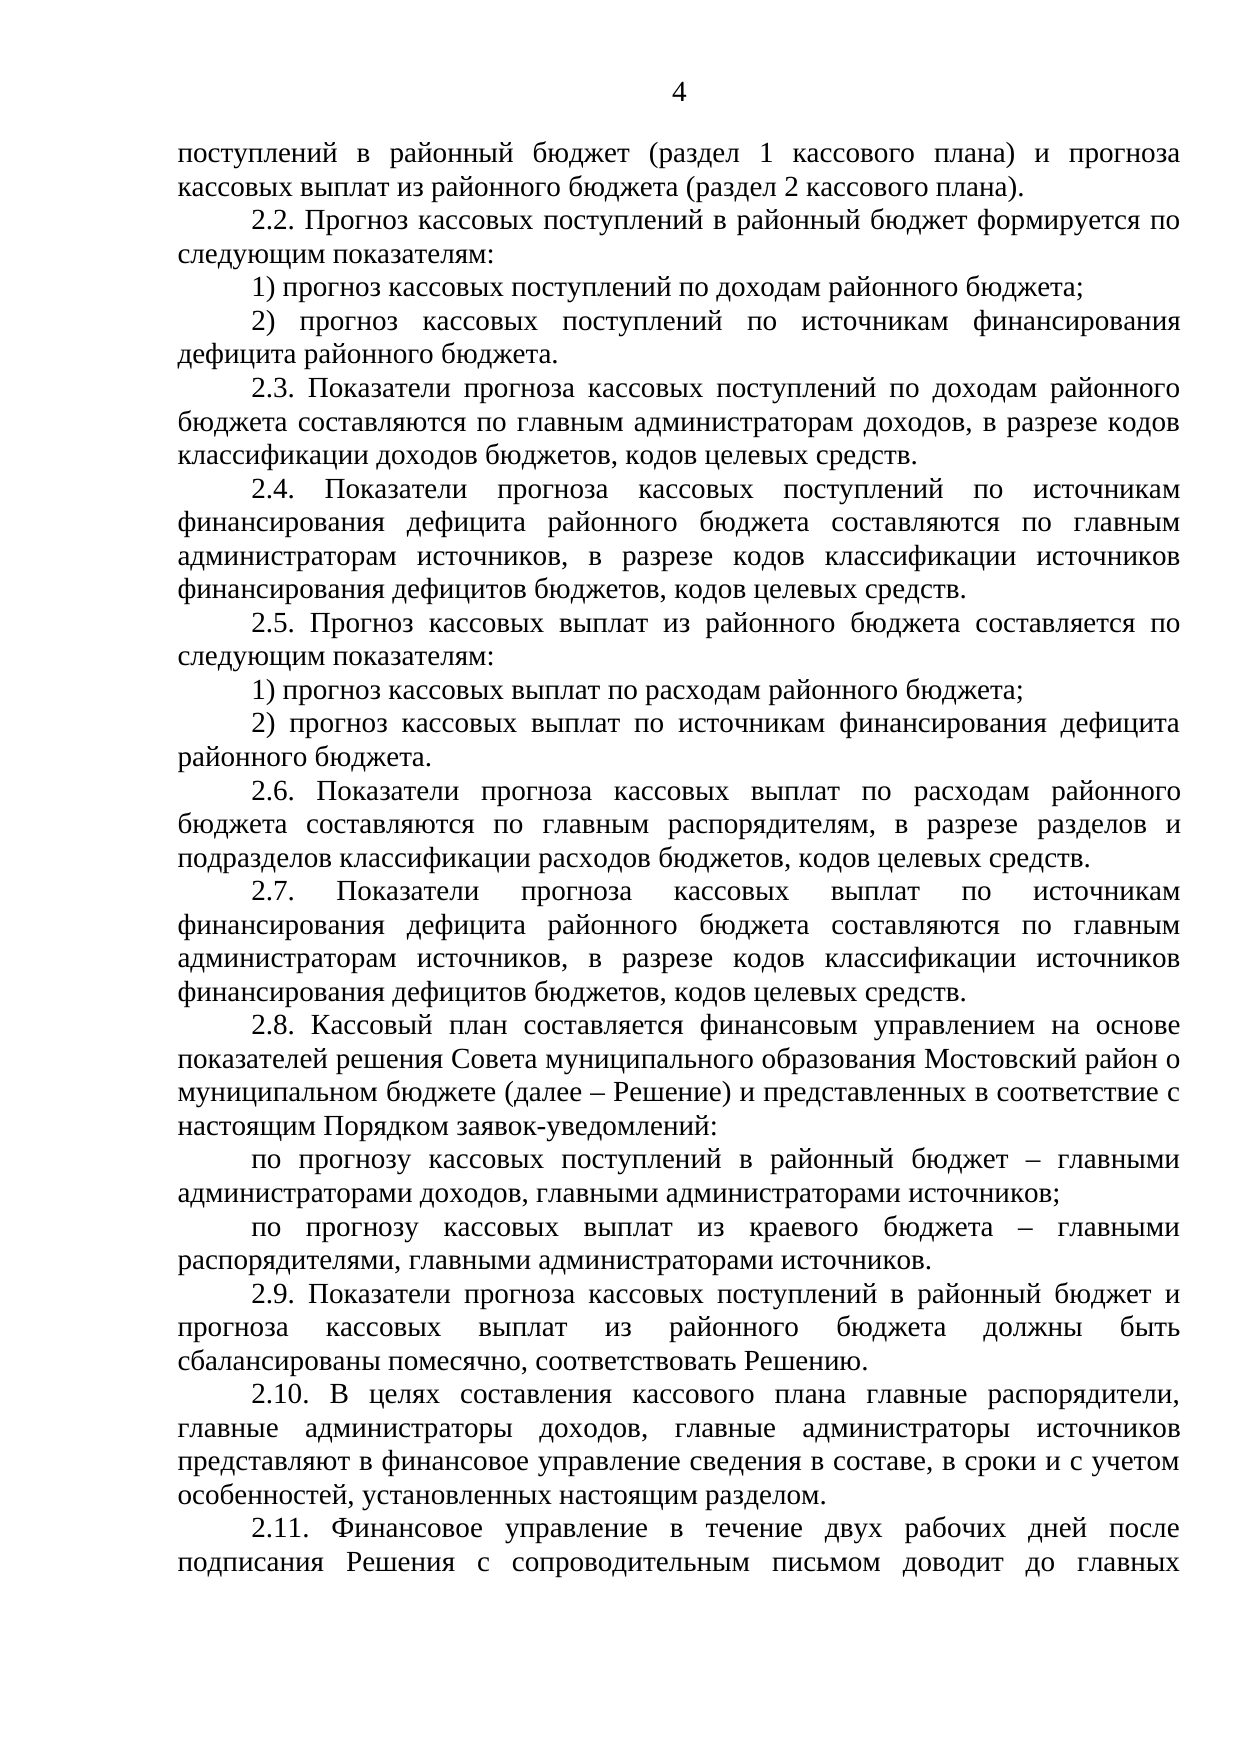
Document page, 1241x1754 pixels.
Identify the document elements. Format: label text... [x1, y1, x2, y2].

text 1) прогноз кассовых выплат по расходам районного бюджета; [177, 672, 1181, 706]
text 2.8. Кассовый план составляется финансовым управлением на основе показателей решения Совета муниципального образования Мостовский район о муниципальном бюджете (далее – Решение) и представленных в соответствие с настоящим Порядком заявок-уведомлений: [177, 1007, 1181, 1142]
text 2.5. Прогноз кассовых выплат из районного бюджета составляется по следующим показателям: [177, 605, 1181, 672]
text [177, 1511, 1181, 1578]
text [177, 135, 1181, 202]
text 2.3. Показатели прогноза кассовых поступлений по доходам районного бюджета составляются по главным администраторам доходов, в разрезе кодов классификации доходов бюджетов, кодов целевых средств. [177, 370, 1181, 471]
text 1) прогноз кассовых поступлений по доходам районного бюджета; [177, 269, 1181, 303]
text 2.9. Показатели прогноза кассовых поступлений в районный бюджет и прогноза кассовых выплат из районного бюджета должны быть сбалансированы помесячно, соответствовать Решению. [177, 1276, 1181, 1376]
text по прогнозу кассовых поступлений в районный бюджет – главными администраторами доходов, главными администраторами источников; [177, 1142, 1181, 1209]
text по прогнозу кассовых выплат из краевого бюджета – главными распорядителями, главными администраторами источников. [177, 1209, 1181, 1276]
text 2.6. Показатели прогноза кассовых выплат по расходам районного бюджета составляются по главным распорядителям, в разрезе разделов и подразделов классификации расходов бюджетов, кодов целевых средств. [177, 773, 1181, 873]
text 2.4. Показатели прогноза кассовых поступлений по источникам финансирования дефицита районного бюджета составляются по главным администраторам источников, в разрезе кодов классификации источников финансирования дефицитов бюджетов, кодов целевых средств. [177, 471, 1181, 605]
text 2) прогноз кассовых поступлений по источникам финансирования дефицита районного бюджета. [177, 303, 1181, 370]
text 2.2. Прогноз кассовых поступлений в районный бюджет формируется по следующим показателям: [177, 202, 1181, 269]
text 2.7. Показатели прогноза кассовых выплат по источникам финансирования дефицита районного бюджета составляются по главным администраторам источников, в разрезе кодов классификации источников финансирования дефицитов бюджетов, кодов целевых средств. [177, 873, 1181, 1007]
text 2.10. В целях составления кассового плана главные распорядители, главные администраторы доходов, главные администраторы источников представляют в финансовое управление сведения в составе, в сроки и с учетом особенностей, установленных настоящим разделом. [177, 1376, 1181, 1511]
text 2) прогноз кассовых выплат по источникам финансирования дефицита районного бюджета. [177, 706, 1181, 773]
